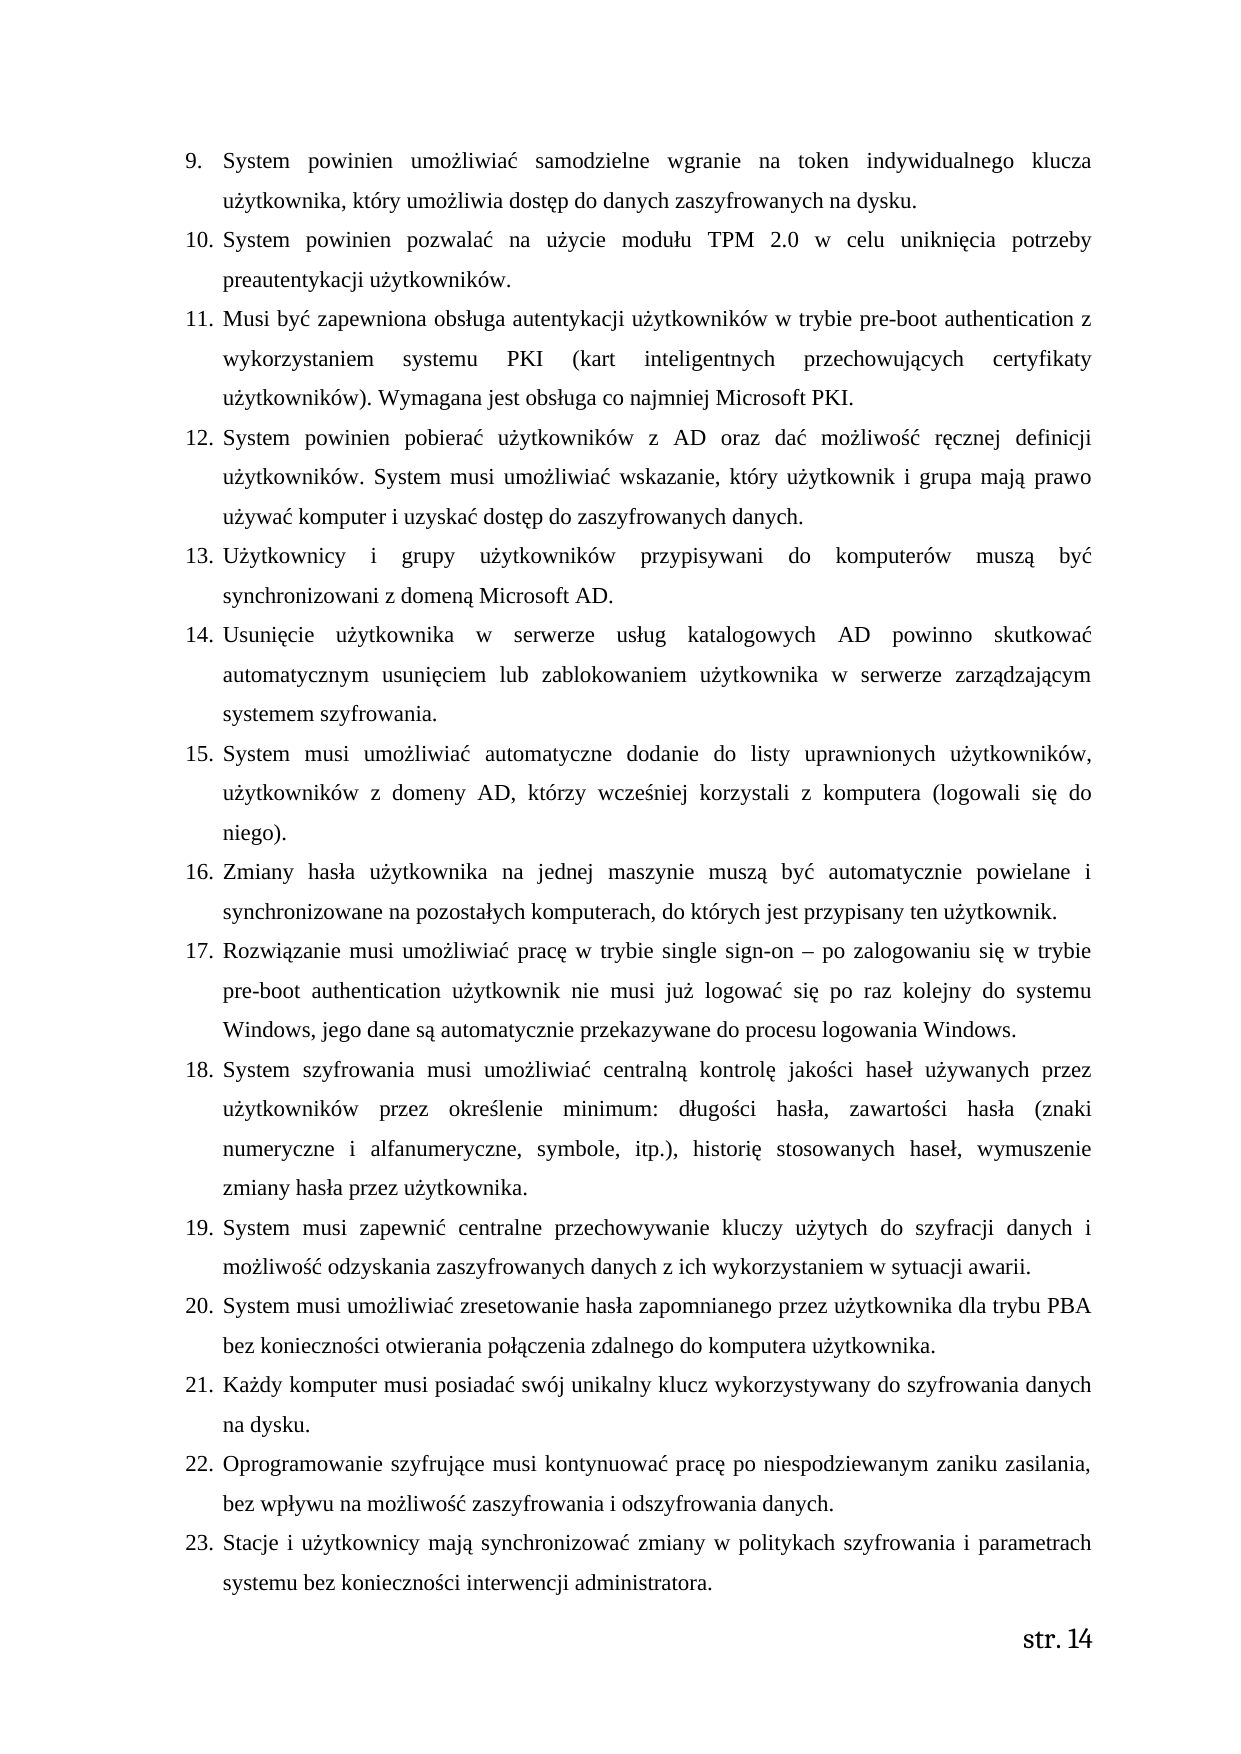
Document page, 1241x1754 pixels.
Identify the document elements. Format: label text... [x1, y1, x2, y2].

list Musi być zapewniona obsługa autentykacji użytkowników w trybie pre-boot authentication z wykorzystaniem systemu PKI (kart inteligentnych przechowujących certyfikaty użytkowników). Wymagana jest obsługa co najmniej Microsoft PKI. [185, 306, 1093, 411]
list Usunięcie użytkownika w serwerze usług katalogowych AD powinno skutkować automatycznym usunięciem lub zablokowaniem użytkownika w serwerze zarządzającym systemem szyfrowania. [185, 621, 1093, 727]
list Zmiany hasła użytkownika na jednej maszynie muszą być automatycznie powielane i synchronizowane na pozostałych komputerach, do których jest przypisany ten użytkownik. [185, 858, 1093, 924]
list System musi zapewnić centralne przechowywanie kluczy użytych do szyfracji danych i możliwość odzyskania zaszyfrowanych danych z ich wykorzystaniem w sytuacji awarii. [185, 1213, 1093, 1279]
list System szyfrowania musi umożliwiać centralną kontrolę jakości haseł używanych przez użytkowników przez określenie minimum: długości hasła, zawartości hasła (znaki numeryczne i alfanumeryczne, symbole, itp.), historię stosowanych haseł, wymuszenie zmiany hasła przez użytkownika. [185, 1056, 1093, 1200]
list Każdy komputer musi posiadać swój unikalny klucz wykorzystywany do szyfrowania danych na dysku. [185, 1371, 1093, 1437]
list System powinien pozwalać na użycie modułu TPM 2.0 w celu uniknięcia potrzeby preautentykacji użytkowników. [185, 227, 1093, 292]
list Stacje i użytkownicy mają synchronizować zmiany w politykach szyfrowania i parametrach systemu bez konieczności interwencji administratora. [185, 1529, 1093, 1595]
list Rozwiązanie musi umożliwiać pracę w trybie single sign-on – po zalogowaniu się w trybie pre-boot authentication użytkownik nie musi już logować się po raz kolejny do systemu Windows, jego dane są automatycznie przekazywane do procesu logowania Windows. [185, 937, 1093, 1042]
list System powinien umożliwiać samodzielne wgranie na token indywidualnego klucza użytkownika, który umożliwia dostęp do danych zaszyfrowanych na dysku. [185, 148, 1093, 213]
list Oprogramowanie szyfrujące musi kontynuować pracę po niespodziewanym zaniku zasilania, bez wpływu na możliwość zaszyfrowania i odszyfrowania danych. [185, 1450, 1093, 1516]
list System musi umożliwiać zresetowanie hasła zapomnianego przez użytkownika dla trybu PBA bez konieczności otwierania połączenia zdalnego do komputera użytkownika. [185, 1292, 1093, 1358]
list System powinien pobierać użytkowników z AD oraz dać możliwość ręcznej definicji użytkowników. System musi umożliwiać wskazanie, który użytkownik i grupa mają prawo używać komputer i uzyskać dostęp do zaszyfrowanych danych. [185, 424, 1093, 529]
list Użytkownicy i grupy użytkowników przypisywani do komputerów muszą być synchronizowani z domeną Microsoft AD. [185, 542, 1093, 608]
list System musi umożliwiać automatyczne dodanie do listy uprawnionych użytkowników, użytkowników z domeny AD, którzy wcześniej korzystali z komputera (logowali się do niego). [185, 740, 1093, 845]
